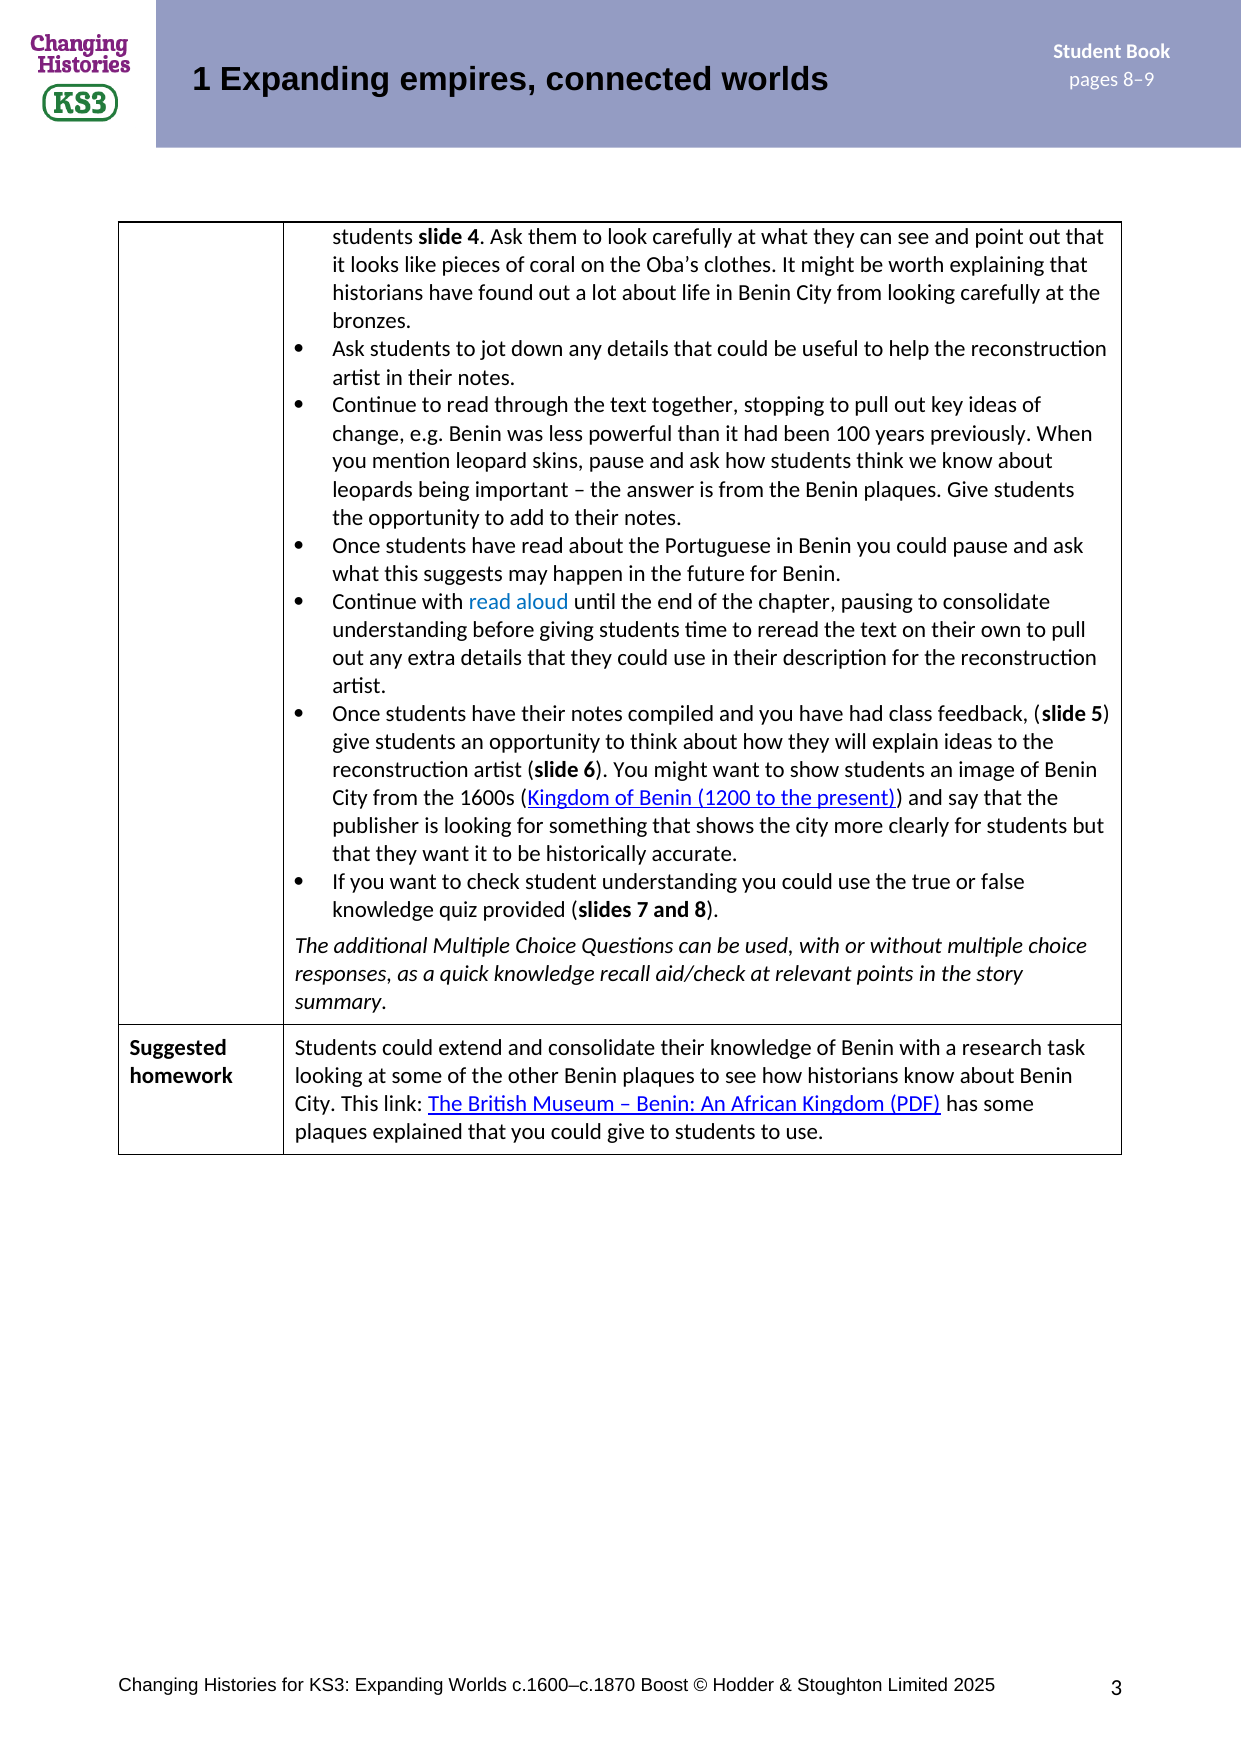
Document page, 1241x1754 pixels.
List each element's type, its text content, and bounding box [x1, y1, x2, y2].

table_cell Students could extend and consolidate their knowledge of Benin with a research task looking at some of the other Benin plaques to see how historians know about Benin City. This link: The British Museum – Benin: An African Kingdom (PDF) has some plaques explained that you could give to students to use. [284, 1025, 1121, 1153]
picture [18, 0, 140, 136]
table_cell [284, 223, 1121, 1024]
table_cell Suggested homework [119, 1025, 283, 1153]
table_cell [119, 223, 283, 1024]
